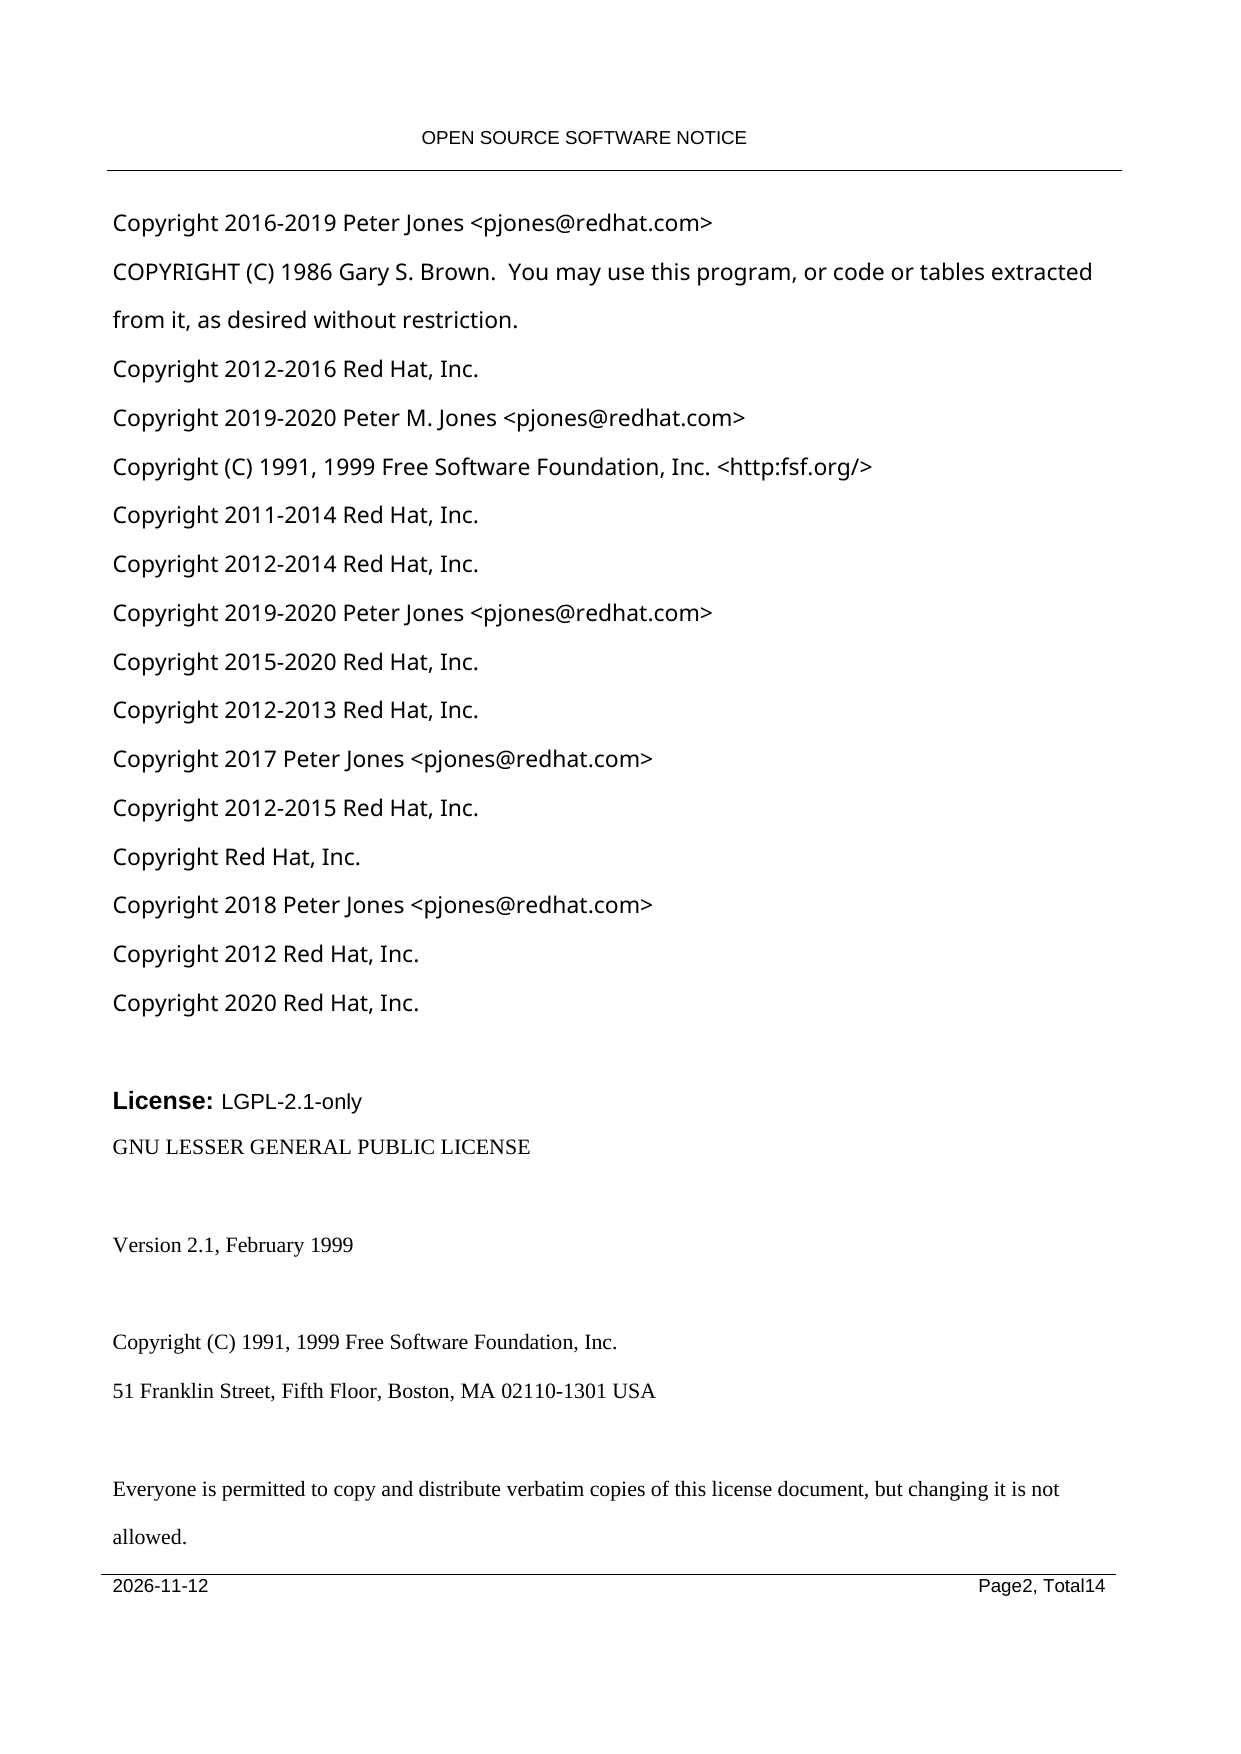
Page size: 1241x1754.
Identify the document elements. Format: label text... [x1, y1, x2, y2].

text License: LGPL-2.1-only [112, 1084, 1128, 1116]
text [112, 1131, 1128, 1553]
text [112, 206, 1128, 1068]
